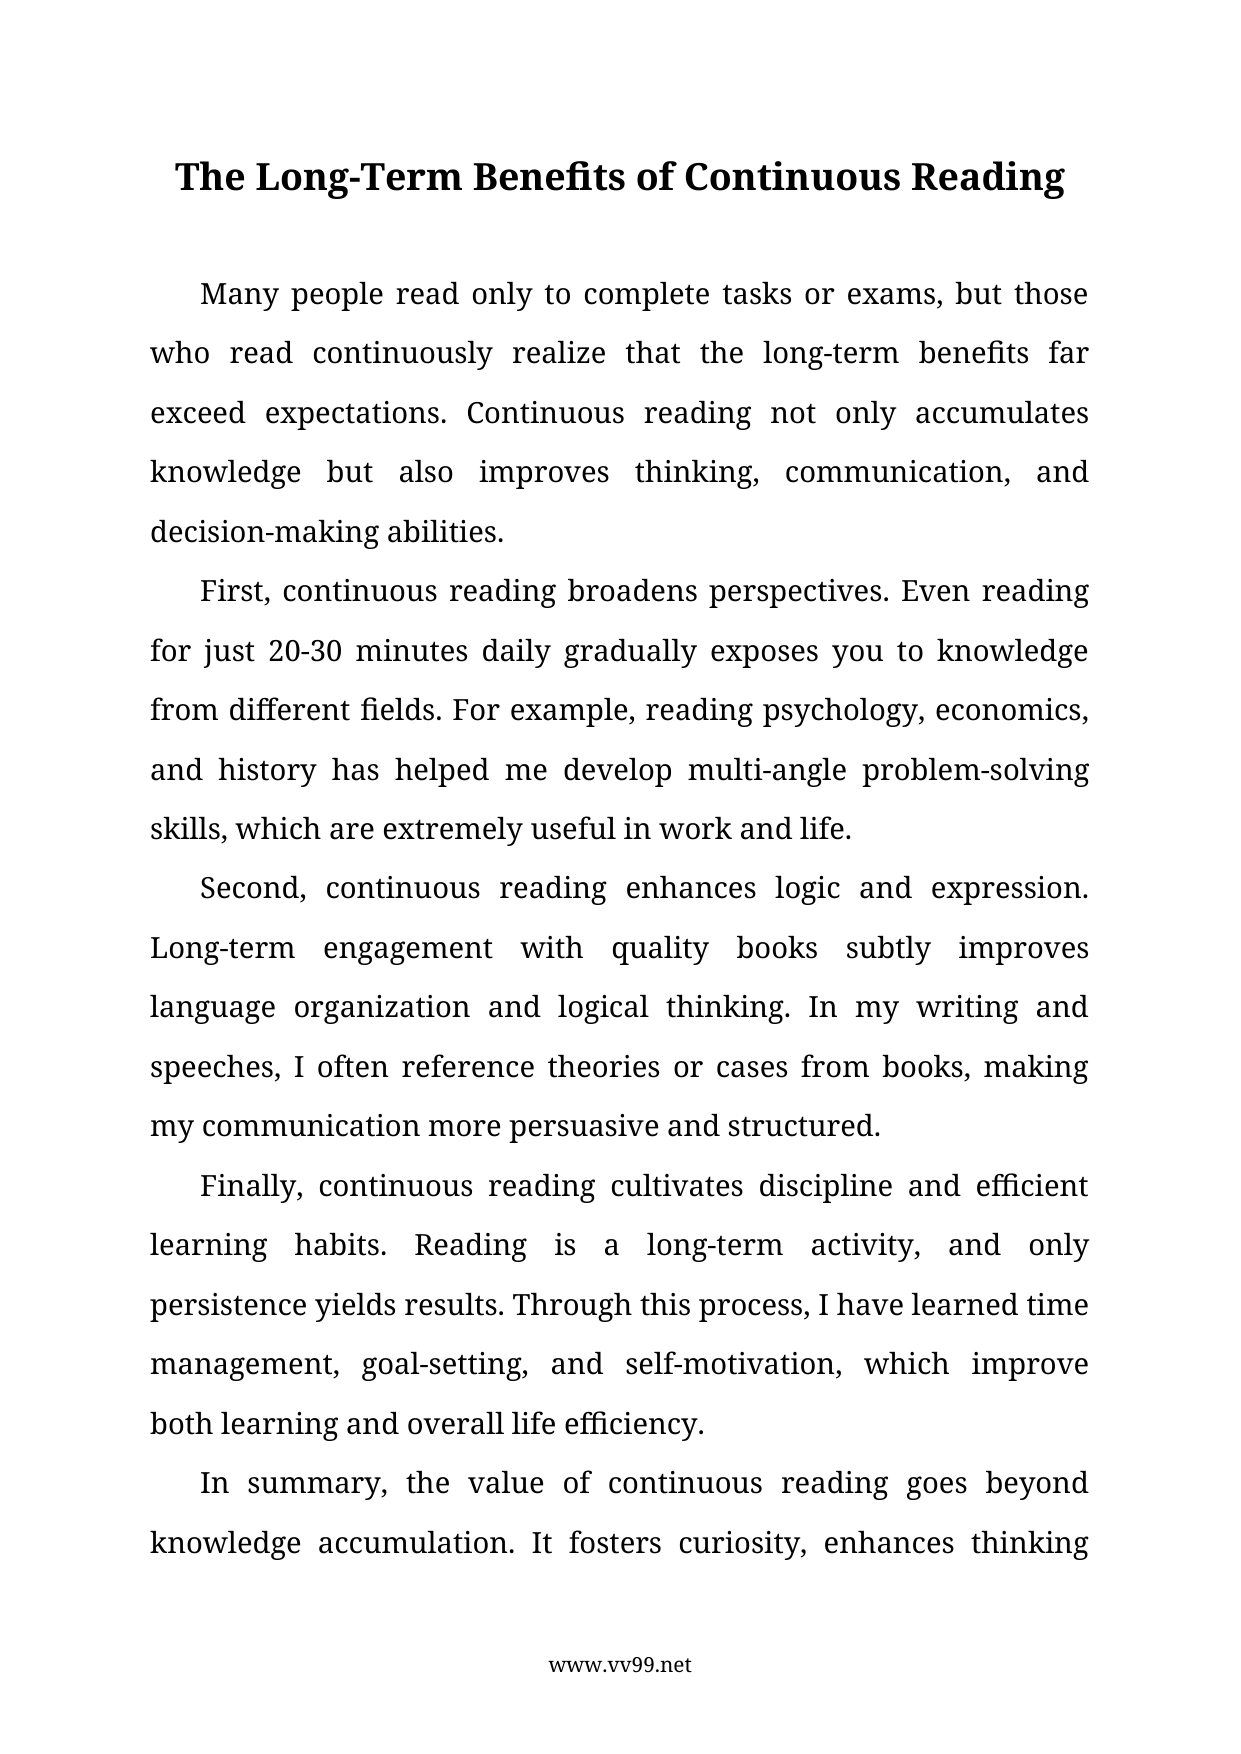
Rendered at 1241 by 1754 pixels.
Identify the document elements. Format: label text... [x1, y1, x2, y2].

subtitle The Long-Term Benefits of Continuous Reading [150, 150, 1090, 201]
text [150, 1462, 1090, 1562]
text First, continuous reading broadens perspectives. Even reading for just 20-30 minutes daily gradually exposes you to knowledge from different fields. For example, reading psychology, economics, and history has helped me develop multi-angle problem-solving skills, which are extremely useful in work and life. [150, 570, 1090, 848]
text Finally, continuous reading cultivates discipline and efficient learning habits. Reading is a long-term activity, and only persistence yields results. Through this process, I have learned time management, goal-setting, and self-motivation, which improve both learning and overall life efficiency. [150, 1165, 1090, 1443]
text Many people read only to complete tasks or exams, but those who read continuously realize that the long-term benefits far exceed expectations. Continuous reading not only accumulates knowledge but also improves thinking, communication, and decision-making abilities. [150, 273, 1090, 551]
text Second, continuous reading enhances logic and expression. Long-term engagement with quality books subtly improves language organization and logical thinking. In my writing and speeches, I often reference theories or cases from books, making my communication more persuasive and structured. [150, 868, 1090, 1145]
